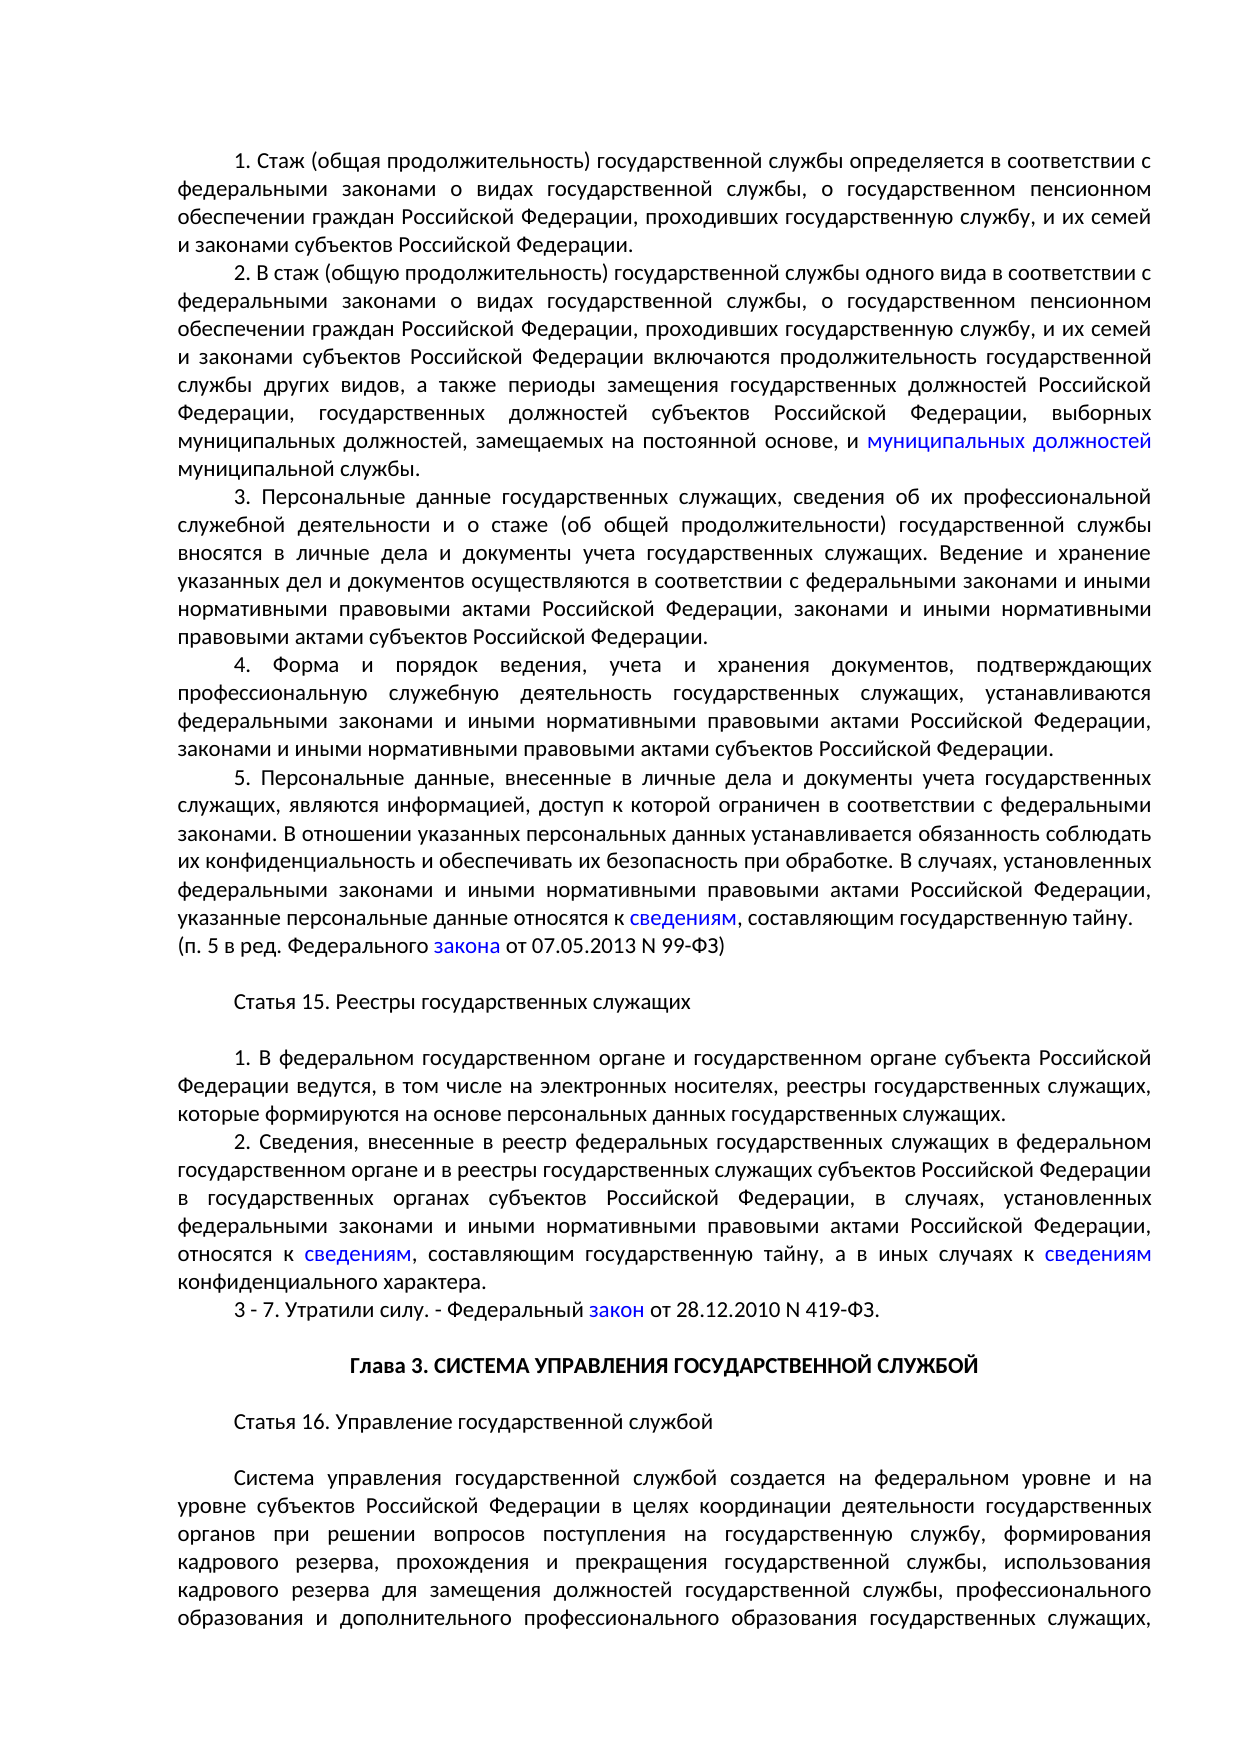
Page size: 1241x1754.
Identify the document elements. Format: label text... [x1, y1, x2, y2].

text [177, 1463, 1152, 1631]
text Статья 15. Реестры государственных служащих [177, 987, 1152, 1015]
text 5. Персональные данные, внесенные в личные дела и документы учета государственных служащих, являются информацией, доступ к которой ограничен в соответствии с федеральными законами. В отношении указанных персональных данных устанавливается обязанность соблюдать их конфиденциальность и обеспечивать их безопасность при обработке. В случаях, установленных федеральными законами и иными нормативными правовыми актами Российской Федерации, указанные персональные данные относятся к сведениям, составляющим государственную тайну. [177, 763, 1152, 931]
text 3. Персональные данные государственных служащих, сведения об их профессиональной служебной деятельности и о стаже (об общей продолжительности) государственной службы вносятся в личные дела и документы учета государственных служащих. Ведение и хранение указанных дел и документов осуществляются в соответствии с федеральными законами и иными нормативными правовыми актами Российской Федерации, законами и иными нормативными правовыми актами субъектов Российской Федерации. [177, 482, 1152, 651]
text 1. Стаж (общая продолжительность) государственной службы определяется в соответствии с федеральными законами о видах государственной службы, о государственном пенсионном обеспечении граждан Российской Федерации, проходивших государственную службу, и их семей и законами субъектов Российской Федерации. [177, 146, 1152, 258]
title Глава 3. СИСТЕМА УПРАВЛЕНИЯ ГОСУДАРСТВЕННОЙ СЛУЖБОЙ [177, 1351, 1152, 1379]
text Статья 16. Управление государственной службой [177, 1407, 1152, 1435]
text 1. В федеральном государственном органе и государственном органе субъекта Российской Федерации ведутся, в том числе на электронных носителях, реестры государственных служащих, которые формируются на основе персональных данных государственных служащих. [177, 1043, 1152, 1127]
text 2. Сведения, внесенные в реестр федеральных государственных служащих в федеральном государственном органе и в реестры государственных служащих субъектов Российской Федерации в государственных органах субъектов Российской Федерации, в случаях, установленных федеральными законами и иными нормативными правовыми актами Российской Федерации, относятся к сведениям, составляющим государственную тайну, а в иных случаях к сведениям конфиденциального характера. [177, 1127, 1152, 1295]
text 2. В стаж (общую продолжительность) государственной службы одного вида в соответствии с федеральными законами о видах государственной службы, о государственном пенсионном обеспечении граждан Российской Федерации, проходивших государственную службу, и их семей и законами субъектов Российской Федерации включаются продолжительность государственной службы других видов, а также периоды замещения государственных должностей Российской Федерации, государственных должностей субъектов Российской Федерации, выборных муниципальных должностей, замещаемых на постоянной основе, и муниципальных должностей муниципальной службы. [177, 258, 1152, 482]
text 4. Форма и порядок ведения, учета и хранения документов, подтверждающих профессиональную служебную деятельность государственных служащих, устанавливаются федеральными законами и иными нормативными правовыми актами Российской Федерации, законами и иными нормативными правовыми актами субъектов Российской Федерации. [177, 651, 1152, 763]
text (п. 5 в ред. Федерального закона от 07.05.2013 N 99-ФЗ) [177, 931, 1152, 959]
text 3 - 7. Утратили силу. - Федеральный закон от 28.12.2010 N 419-ФЗ. [177, 1295, 1152, 1323]
